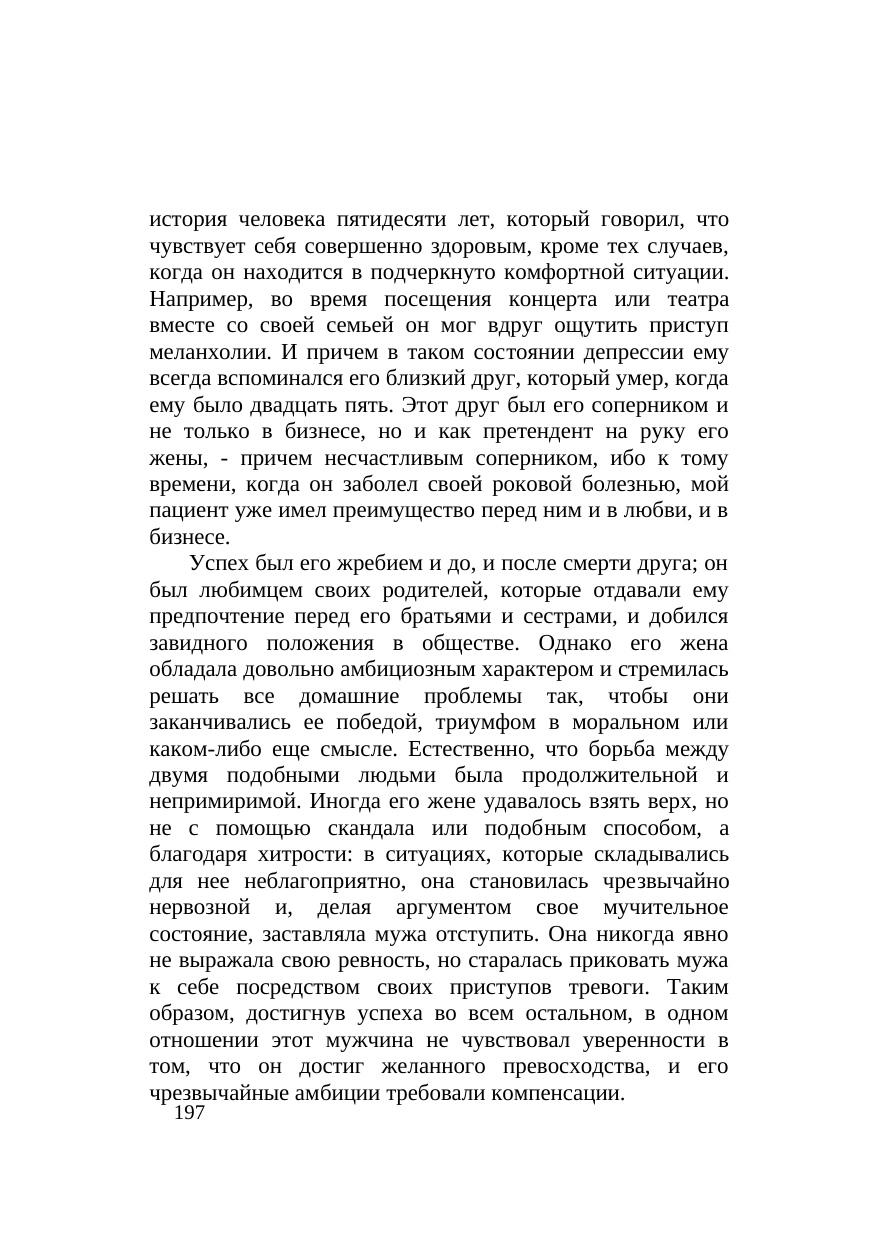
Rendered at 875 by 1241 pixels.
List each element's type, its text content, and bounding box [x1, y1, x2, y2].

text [149, 206, 729, 549]
text Успех был его жребием и до, и после смерти друга; он был любимцем своих родителей, которые отдавали ему предпочтение перед его братьями и сестрами, и добился завидного положения в обществе. Однако его жена обладала довольно амбициозным характером и стремилась решать все домашние проблемы так, чтобы они заканчивались ее победой, триумфом в моральном или каком-либо еще смысле. Естественно, что борьба между двумя подобными людьми была продолжительной и непримиримой. Иногда его жене удавалось взять верх, но не с помощью скандала или подобным способом, а благодаря хитрости: в ситуациях, которые складывались для нее неблагоприятно, она становилась чрезвычайно нервозной и, делая аргументом свое мучительное состояние, заставляла мужа отступить. Она никогда явно не выражала свою ревность, но старалась приковать мужа к себе посредством своих приступов тревоги. Таким образом, достигнув успеха во всем остальном, в одном отношении этот мужчина не чувствовал уверенности в том, что он достиг желанного превосходства, и его чрезвычайные амбиции требовали компенсации. [149, 549, 729, 1105]
